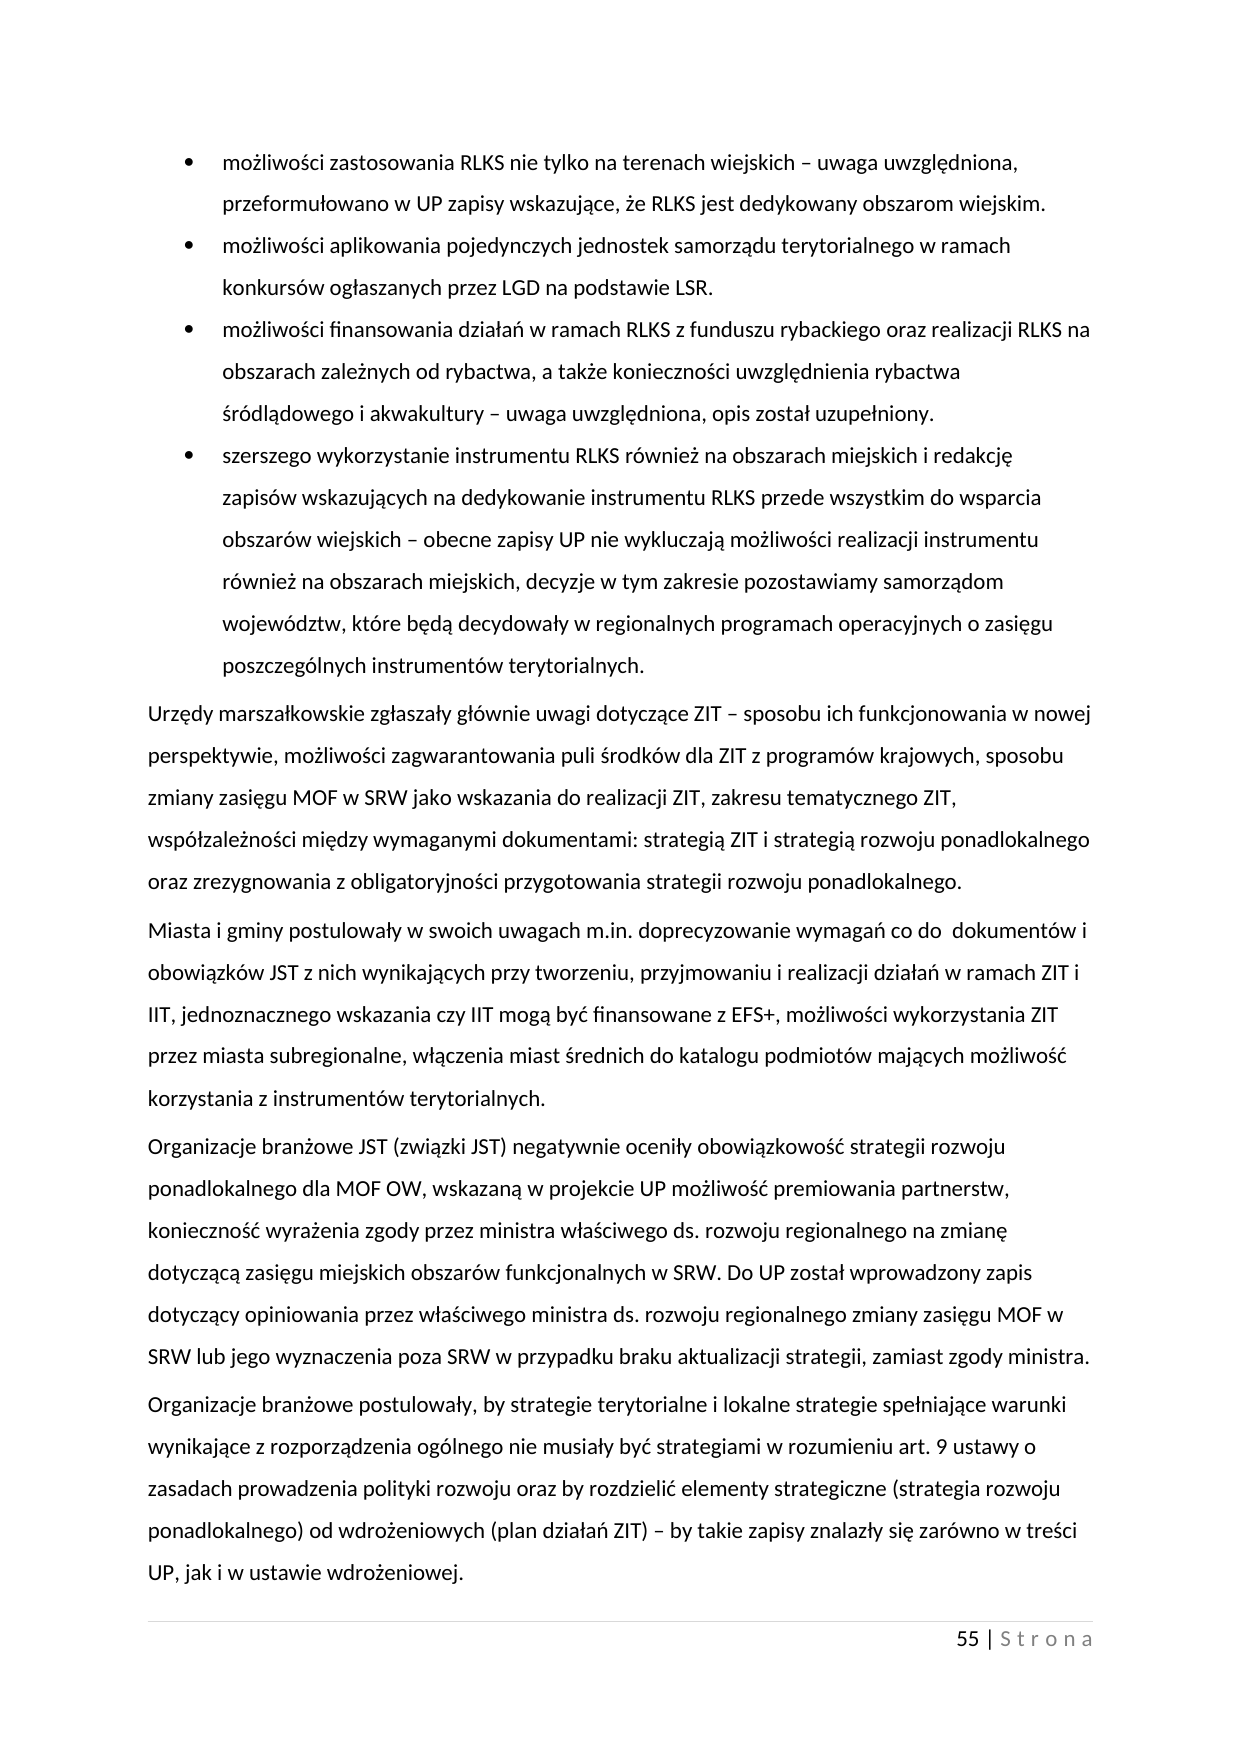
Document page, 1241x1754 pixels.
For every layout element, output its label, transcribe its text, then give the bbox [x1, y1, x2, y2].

text Organizacje branżowe postulowały, by strategie terytorialne i lokalne strategie spełniające warunki wynikające z rozporządzenia ogólnego nie musiały być strategiami w rozumieniu art. 9 ustawy o zasadach prowadzenia polityki rozwoju oraz by rozdzielić elementy strategiczne (strategia rozwoju ponadlokalnego) od wdrożeniowych (plan działań ZIT) – by takie zapisy znalazły się zarówno w treści UP, jak i w ustawie wdrożeniowej. [148, 1390, 1093, 1586]
list możliwości finansowania działań w ramach RLKS z funduszu rybackiego oraz realizacji RLKS na obszarach zależnych od rybactwa, a także konieczności uwzględnienia rybactwa śródlądowego i akwakultury – uwaga uwzględniona, opis został uzupełniony. [185, 316, 1093, 427]
text Organizacje branżowe JST (związki JST) negatywnie oceniły obowiązkowość strategii rozwoju ponadlokalnego dla MOF OW, wskazaną w projekcie UP możliwość premiowania partnerstw, konieczność wyrażenia zgody przez ministra właściwego ds. rozwoju regionalnego na zmianę dotyczącą zasięgu miejskich obszarów funkcjonalnych w SRW. Do UP został wprowadzony zapis dotyczący opiniowania przez właściwego ministra ds. rozwoju regionalnego zmiany zasięgu MOF w SRW lub jego wyznaczenia poza SRW w przypadku braku aktualizacji strategii, zamiast zgody ministra. [148, 1132, 1093, 1370]
list szerszego wykorzystanie instrumentu RLKS również na obszarach miejskich i redakcję zapisów wskazujących na dedykowanie instrumentu RLKS przede wszystkim do wsparcia obszarów wiejskich – obecne zapisy UP nie wykluczają możliwości realizacji instrumentu również na obszarach miejskich, decyzje w tym zakresie pozostawiamy samorządom województw, które będą decydowały w regionalnych programach operacyjnych o zasięgu poszczególnych instrumentów terytorialnych. [185, 441, 1093, 679]
text Urzędy marszałkowskie zgłaszały głównie uwagi dotyczące ZIT – sposobu ich funkcjonowania w nowej perspektywie, możliwości zagwarantowania puli środków dla ZIT z programów krajowych, sposobu zmiany zasięgu MOF w SRW jako wskazania do realizacji ZIT, zakresu tematycznego ZIT, współzależności między wymaganymi dokumentami: strategią ZIT i strategią rozwoju ponadlokalnego oraz zrezygnowania z obligatoryjności przygotowania strategii rozwoju ponadlokalnego. [148, 699, 1093, 896]
list możliwości zastosowania RLKS nie tylko na terenach wiejskich – uwaga uwzględniona, przeformułowano w UP zapisy wskazujące, że RLKS jest dedykowany obszarom wiejskim. [185, 148, 1093, 218]
list możliwości aplikowania pojedynczych jednostek samorządu terytorialnego w ramach konkursów ogłaszanych przez LGD na podstawie LSR. [185, 232, 1093, 302]
text Miasta i gminy postulowały w swoich uwagach m.in. doprecyzowanie wymagań co do dokumentów i obowiązków JST z nich wynikających przy tworzeniu, przyjmowaniu i realizacji działań w ramach ZIT i IIT, jednoznacznego wskazania czy IIT mogą być finansowane z EFS+, możliwości wykorzystania ZIT przez miasta subregionalne, włączenia miast średnich do katalogu podmiotów mających możliwość korzystania z instrumentów terytorialnych. [148, 916, 1093, 1112]
